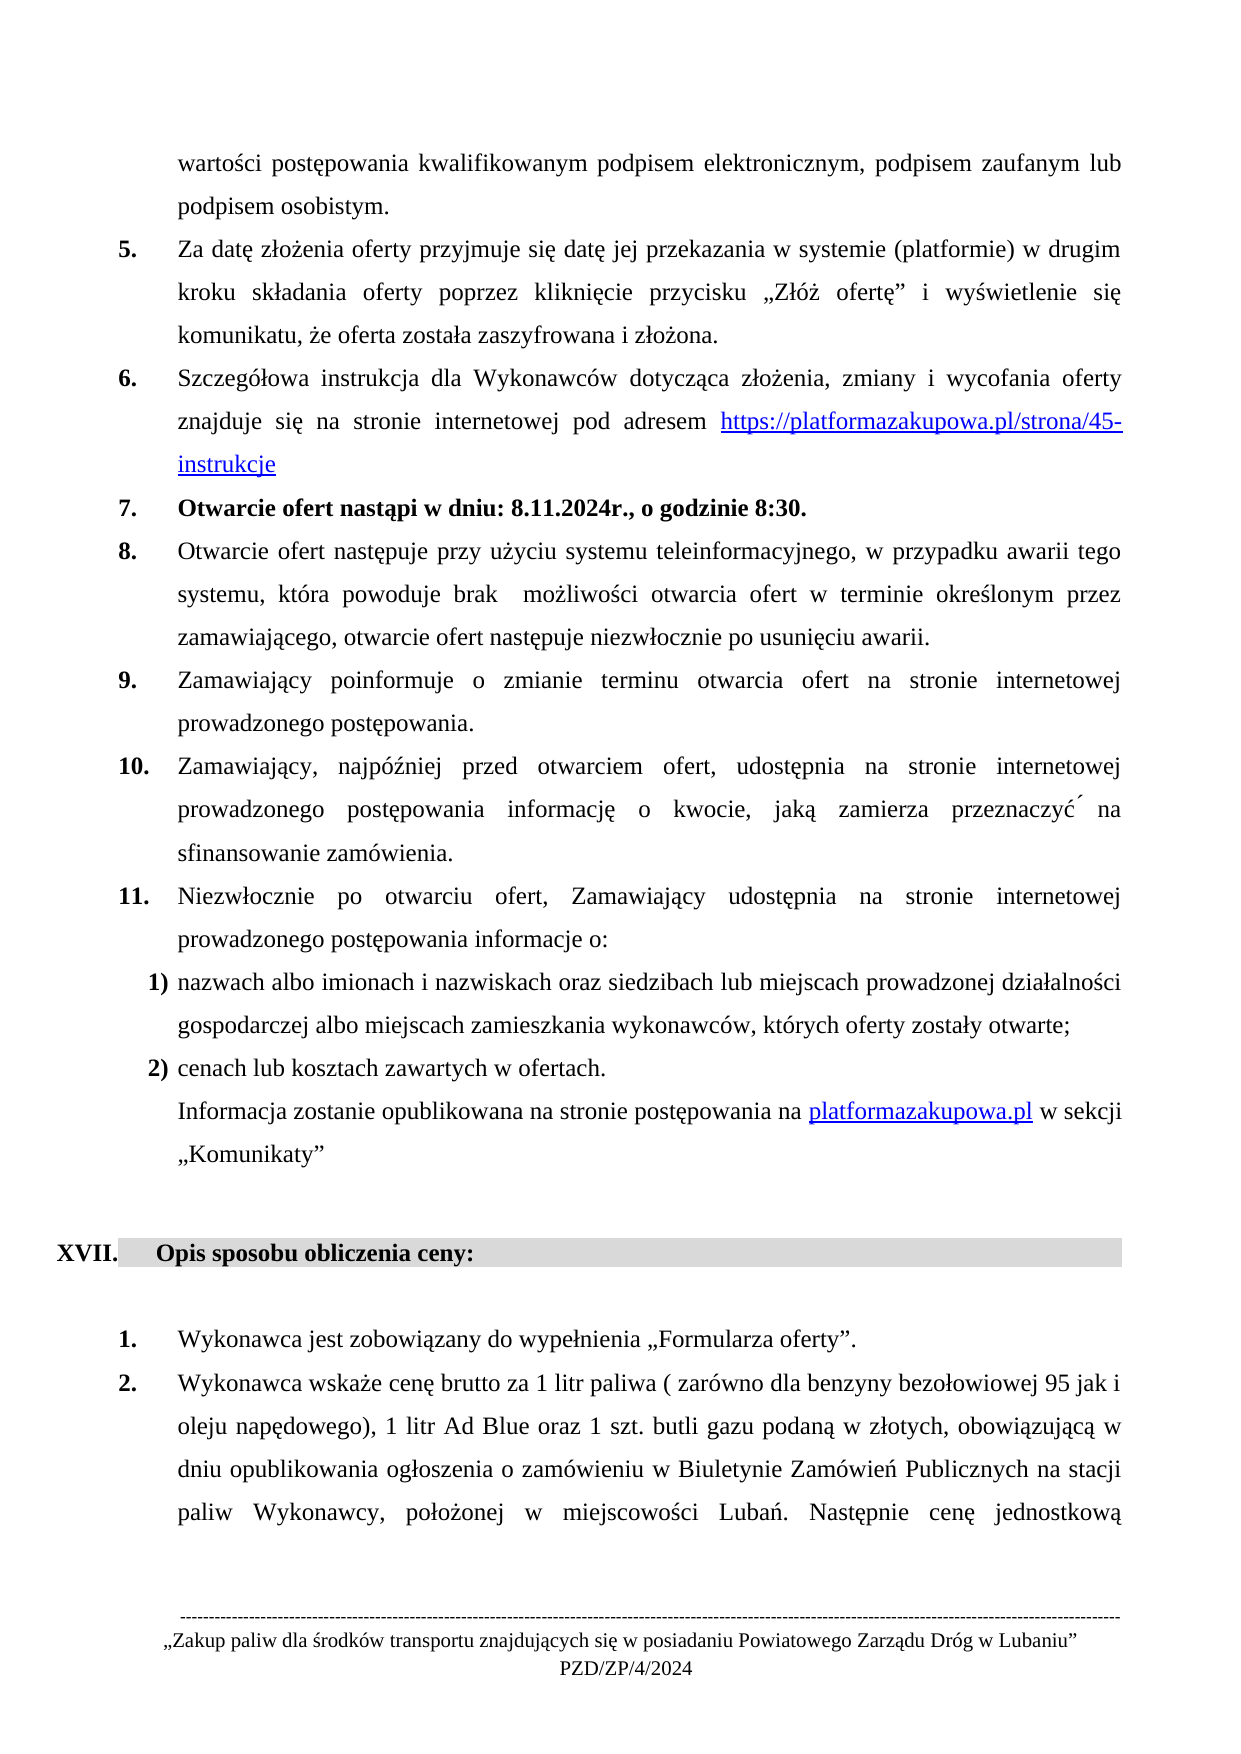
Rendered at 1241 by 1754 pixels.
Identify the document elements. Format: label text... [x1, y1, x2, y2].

list Zamawiający poinformuje o zmianie terminu otwarcia ofert na stronie internetowej prowadzonego postępowania. [118, 665, 1122, 737]
list Otwarcie ofert następuje przy użyciu systemu teleinformacyjnego, w przypadku awarii tego systemu, która powoduje brak możliwości otwarcia ofert w terminie określonym przez zamawiającego, otwarcie ofert następuje niezwłocznie po usunięciu awarii. [118, 536, 1122, 651]
list Niezwłocznie po otwarciu ofert, Zamawiający udostępnia na stronie internetowej prowadzonego postępowania informacje o: [118, 881, 1122, 953]
list Otwarcie ofert nastąpi w dniu: 8.11.2024r., o godzinie 8:30. [118, 493, 1122, 521]
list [118, 1368, 1122, 1526]
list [118, 148, 1122, 219]
list Wykonawca jest zobowiązany do wypełnienia „Formularza oferty”. [118, 1324, 1122, 1353]
list Opis sposobu obliczenia ceny: [118, 1238, 1122, 1267]
list Szczegółowa instrukcja dla Wykonawców dotycząca złożenia, zmiany i wycofania oferty znajduje się na stronie internetowej pod adresem https://platformazakupowa.pl/strona/45-instrukcje [118, 363, 1122, 478]
list cenach lub kosztach zawartych w ofertach. [148, 1053, 1122, 1082]
list Za datę złożenia oferty przyjmuje się datę jej przekazania w systemie (platformie) w drugim kroku składania oferty poprzez kliknięcie przycisku „Złóż ofertę” i wyświetlenie się komunikatu, że oferta została zaszyfrowana i złożona. [118, 234, 1122, 349]
list nazwach albo imionach i nazwiskach oraz siedzibach lub miejscach prowadzonej działalności gospodarczej albo miejscach zamieszkania wykonawców, których oferty zostały otwarte; [148, 967, 1122, 1039]
list Zamawiający, najpóźniej przed otwarciem ofert, udostępnia na stronie internetowej prowadzonego postępowania informację o kwocie, jaką zamierza przeznaczyć́ na sfinansowanie zamówienia. [118, 751, 1122, 866]
list Informacja zostanie opublikowana na stronie postępowania na platformazakupowa.pl w sekcji „Komunikaty” [177, 1096, 1122, 1168]
